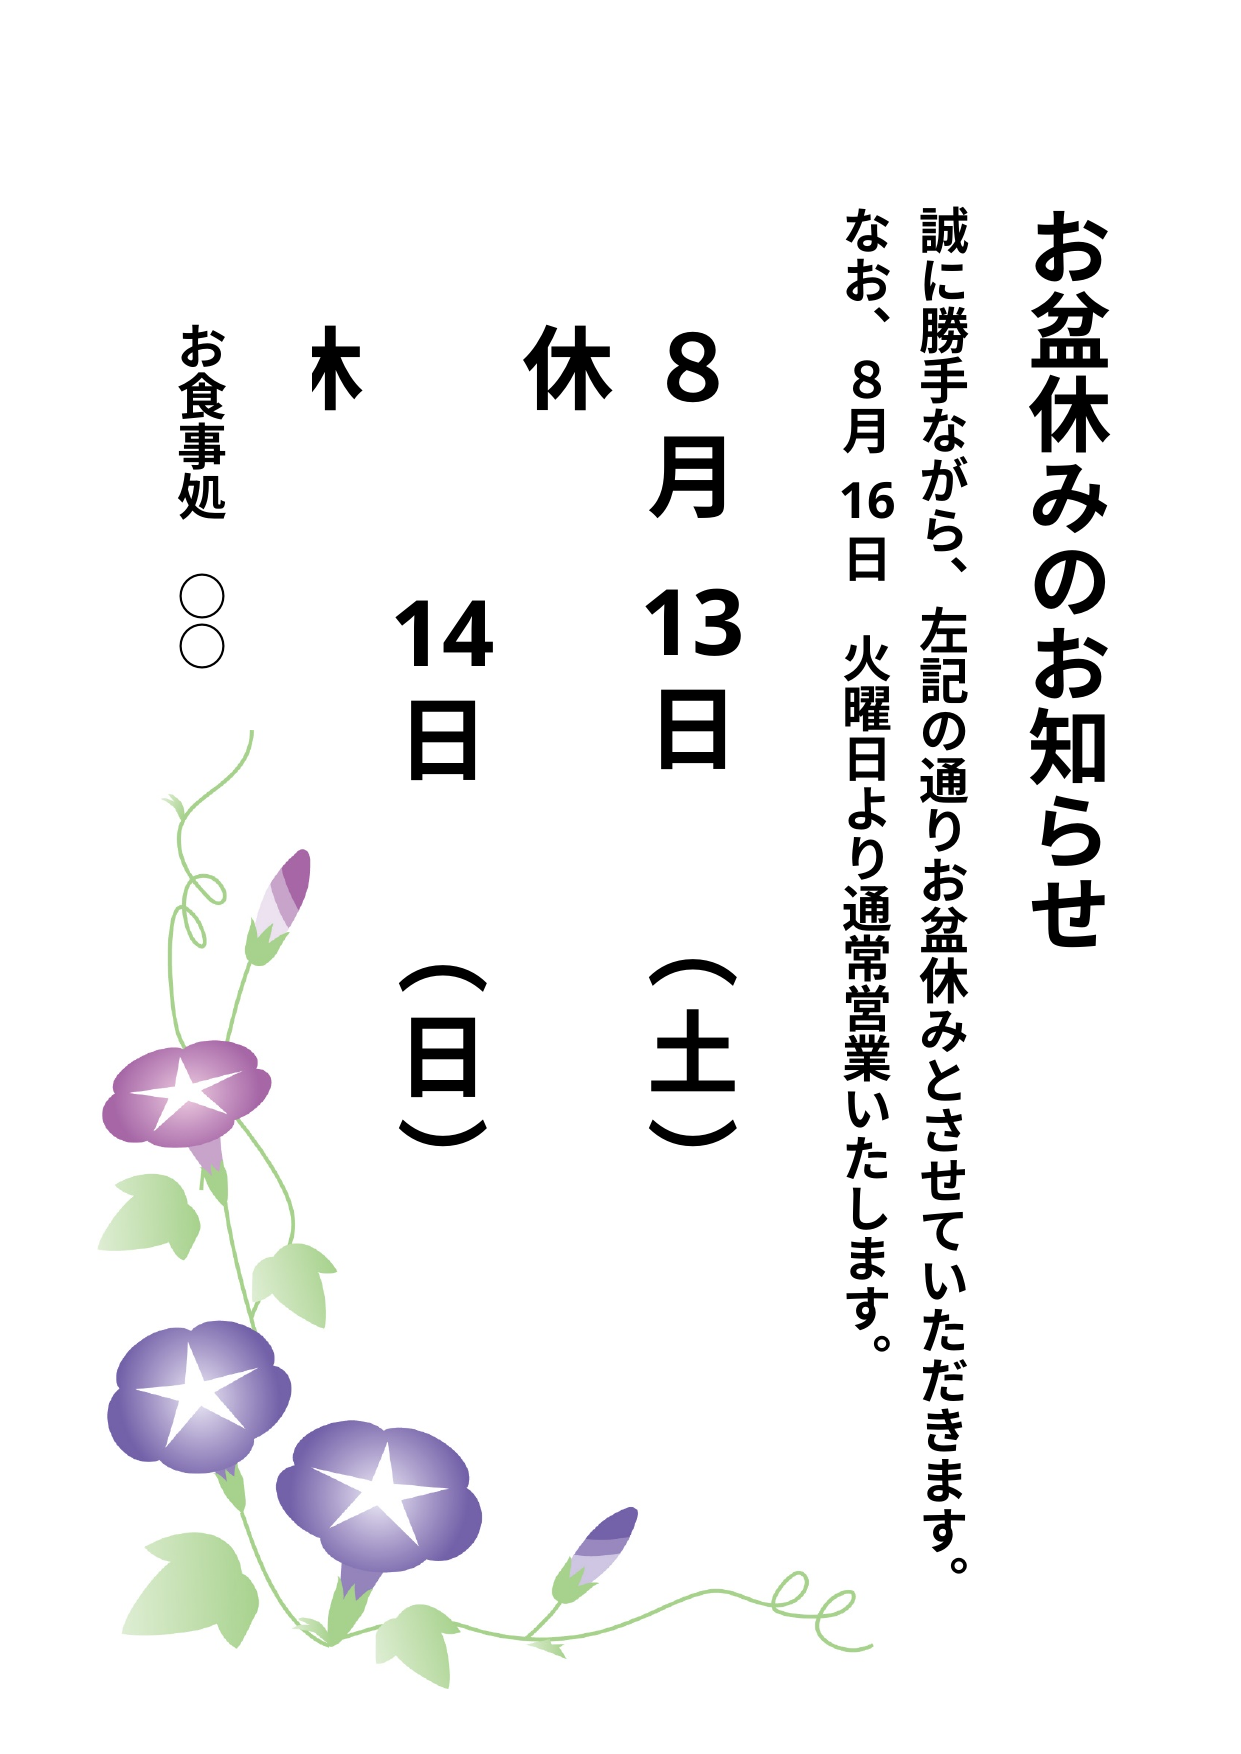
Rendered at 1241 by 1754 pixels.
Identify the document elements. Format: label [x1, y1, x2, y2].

picture [862, 1307, 869, 1314]
picture [856, 1020, 874, 1025]
picture [862, 1048, 873, 1052]
picture [855, 817, 865, 824]
picture [860, 1004, 874, 1008]
picture [856, 744, 874, 754]
picture [672, 731, 713, 752]
picture [422, 742, 463, 763]
picture [97, 730, 874, 1689]
picture [856, 1268, 866, 1274]
picture [856, 760, 874, 772]
